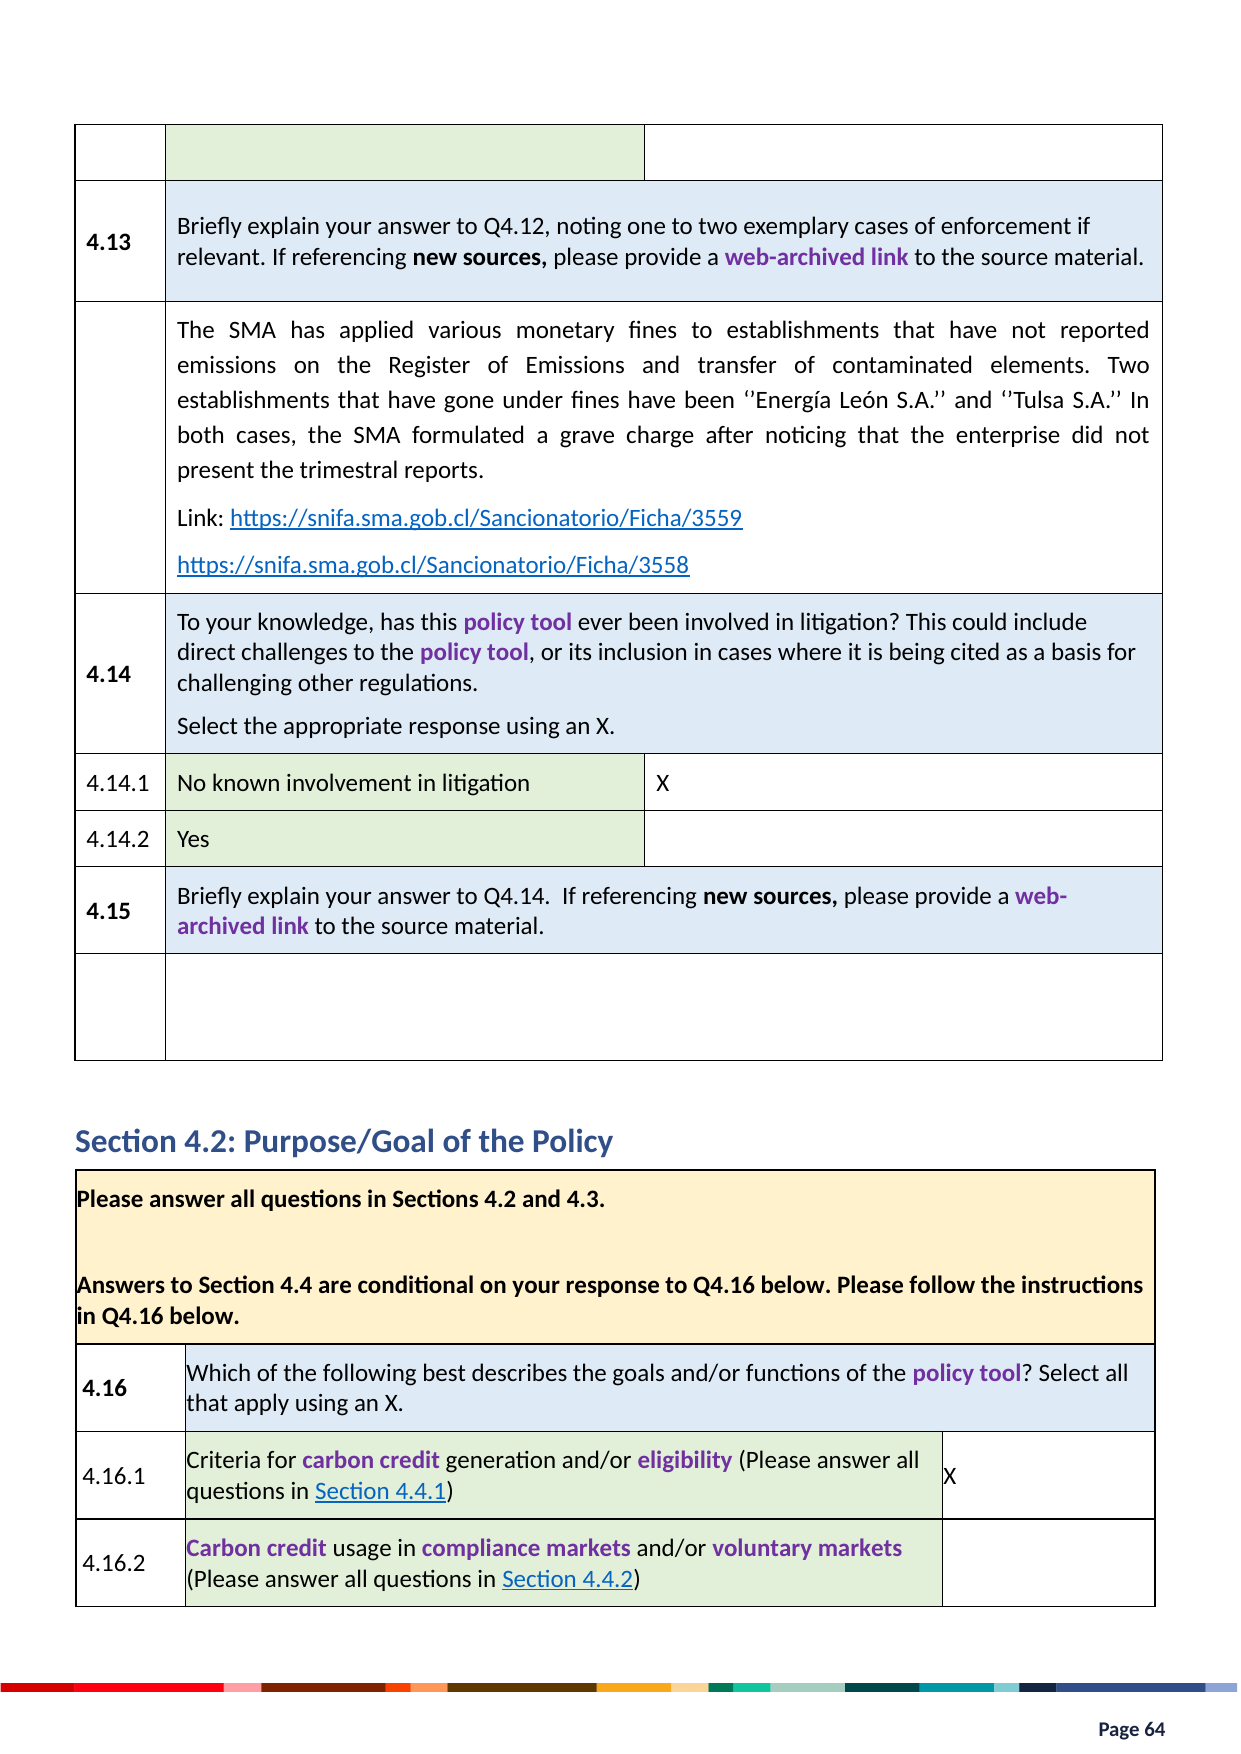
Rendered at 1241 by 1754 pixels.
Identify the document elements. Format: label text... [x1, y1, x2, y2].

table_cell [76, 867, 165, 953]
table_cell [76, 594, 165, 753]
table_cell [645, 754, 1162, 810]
picture [0, 1683, 1236, 1692]
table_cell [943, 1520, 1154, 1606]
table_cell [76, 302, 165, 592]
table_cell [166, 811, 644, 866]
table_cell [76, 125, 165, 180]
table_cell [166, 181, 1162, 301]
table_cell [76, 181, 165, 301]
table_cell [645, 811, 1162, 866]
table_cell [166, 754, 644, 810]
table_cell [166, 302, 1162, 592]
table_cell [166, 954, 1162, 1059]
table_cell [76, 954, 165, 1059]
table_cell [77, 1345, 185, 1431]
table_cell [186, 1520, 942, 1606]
subtitle Section 4.2: Purpose/Goal of the Policy [75, 1120, 1165, 1161]
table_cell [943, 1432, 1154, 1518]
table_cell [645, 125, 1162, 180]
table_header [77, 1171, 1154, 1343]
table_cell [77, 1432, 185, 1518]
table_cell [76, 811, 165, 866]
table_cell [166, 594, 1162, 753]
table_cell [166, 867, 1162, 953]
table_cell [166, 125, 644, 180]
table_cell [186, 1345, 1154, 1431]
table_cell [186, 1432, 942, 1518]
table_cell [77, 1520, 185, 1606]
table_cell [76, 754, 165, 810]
